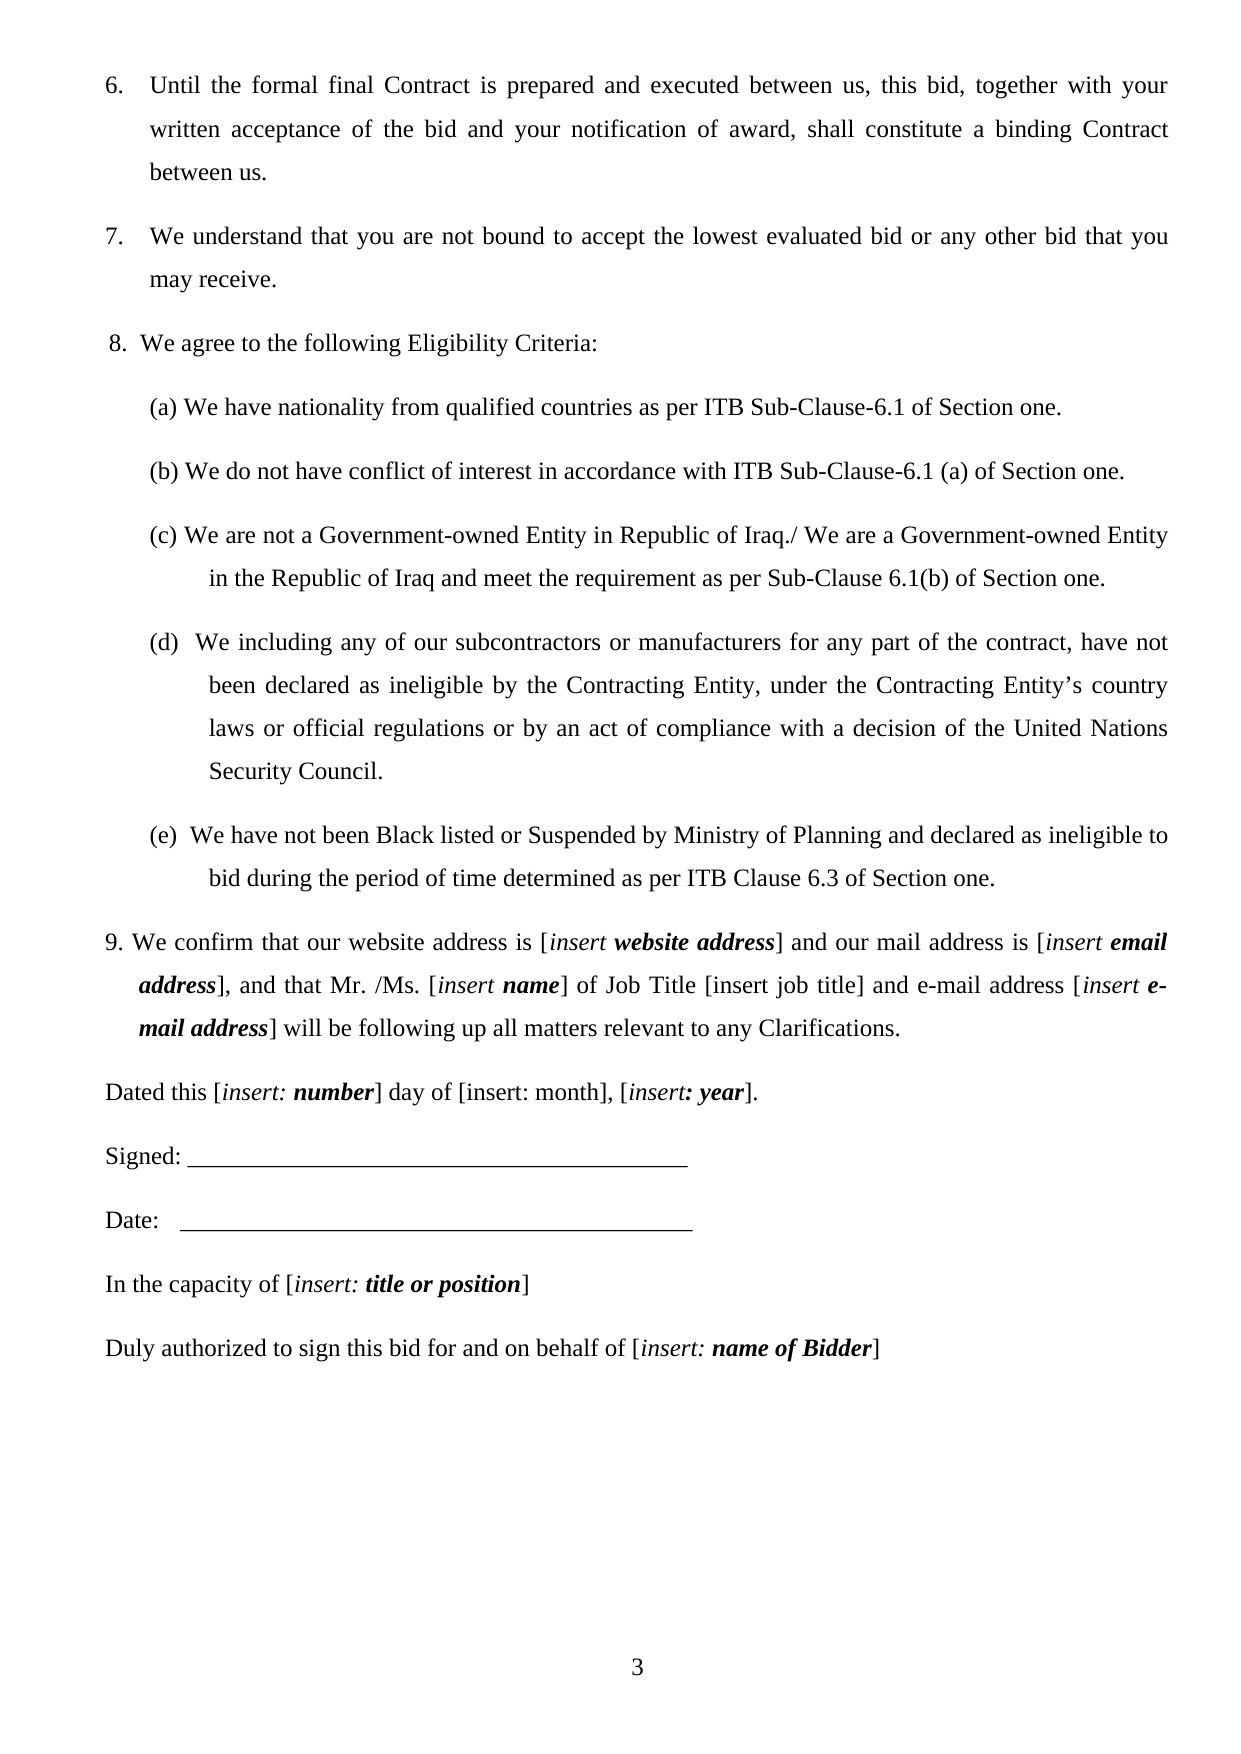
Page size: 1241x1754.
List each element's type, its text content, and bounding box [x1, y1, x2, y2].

text (a) We have nationality from qualified countries as per ITB Sub-Clause-6.1 of Section one. [149, 392, 1170, 421]
text 7. We understand that you are not bound to accept the lowest evaluated bid or any other bid that you may receive. [105, 221, 1170, 293]
text 9. We confirm that our website address is [insert website address] and our mail address is [insert email address], and that Mr. /Ms. [insert name] of Job Title [insert job title] and e-mail address [insert e-mail address] will be following up all matters relevant to any Clarifications. [105, 927, 1170, 1042]
text (d) We including any of our subcontractors or manufacturers for any part of the contract, have not been declared as ineligible by the Contracting Entity, under the Contracting Entity’s country laws or official regulations or by an act of compliance with a decision of the United Nations Security Council. [149, 627, 1170, 785]
text 8. We agree to the following Eligibility Criteria: [109, 328, 1170, 357]
text In the capacity of [insert: title or position] [105, 1269, 1170, 1298]
text (c) We are not a Government-owned Entity in Republic of Iraq./ We are a Government-owned Entity in the Republic of Iraq and meet the requirement as per Sub-Clause 6.1(b) of Section one. [149, 520, 1170, 592]
text (e) We have not been Black listed or Suspended by Ministry of Planning and declared as ineligible to bid during the period of time determined as per ITB Clause 6.3 of Section one. [149, 820, 1170, 892]
text Signed: ________________________________________ [105, 1141, 1170, 1170]
text Duly authorized to sign this bid for and on behalf of [insert: name of Bidder] [105, 1333, 1170, 1362]
text (b) We do not have conflict of interest in accordance with ITB Sub-Clause-6.1 (a) of Section one. [149, 456, 1170, 484]
text Dated this [insert: number] day of [insert: month], [insert: year]. [105, 1077, 1170, 1106]
text Date: _________________________________________ [105, 1205, 1170, 1234]
text 6. Until the formal final Contract is prepared and executed between us, this bid, together with your written acceptance of the bid and your notification of award, shall constitute a binding Contract between us. [105, 71, 1170, 186]
